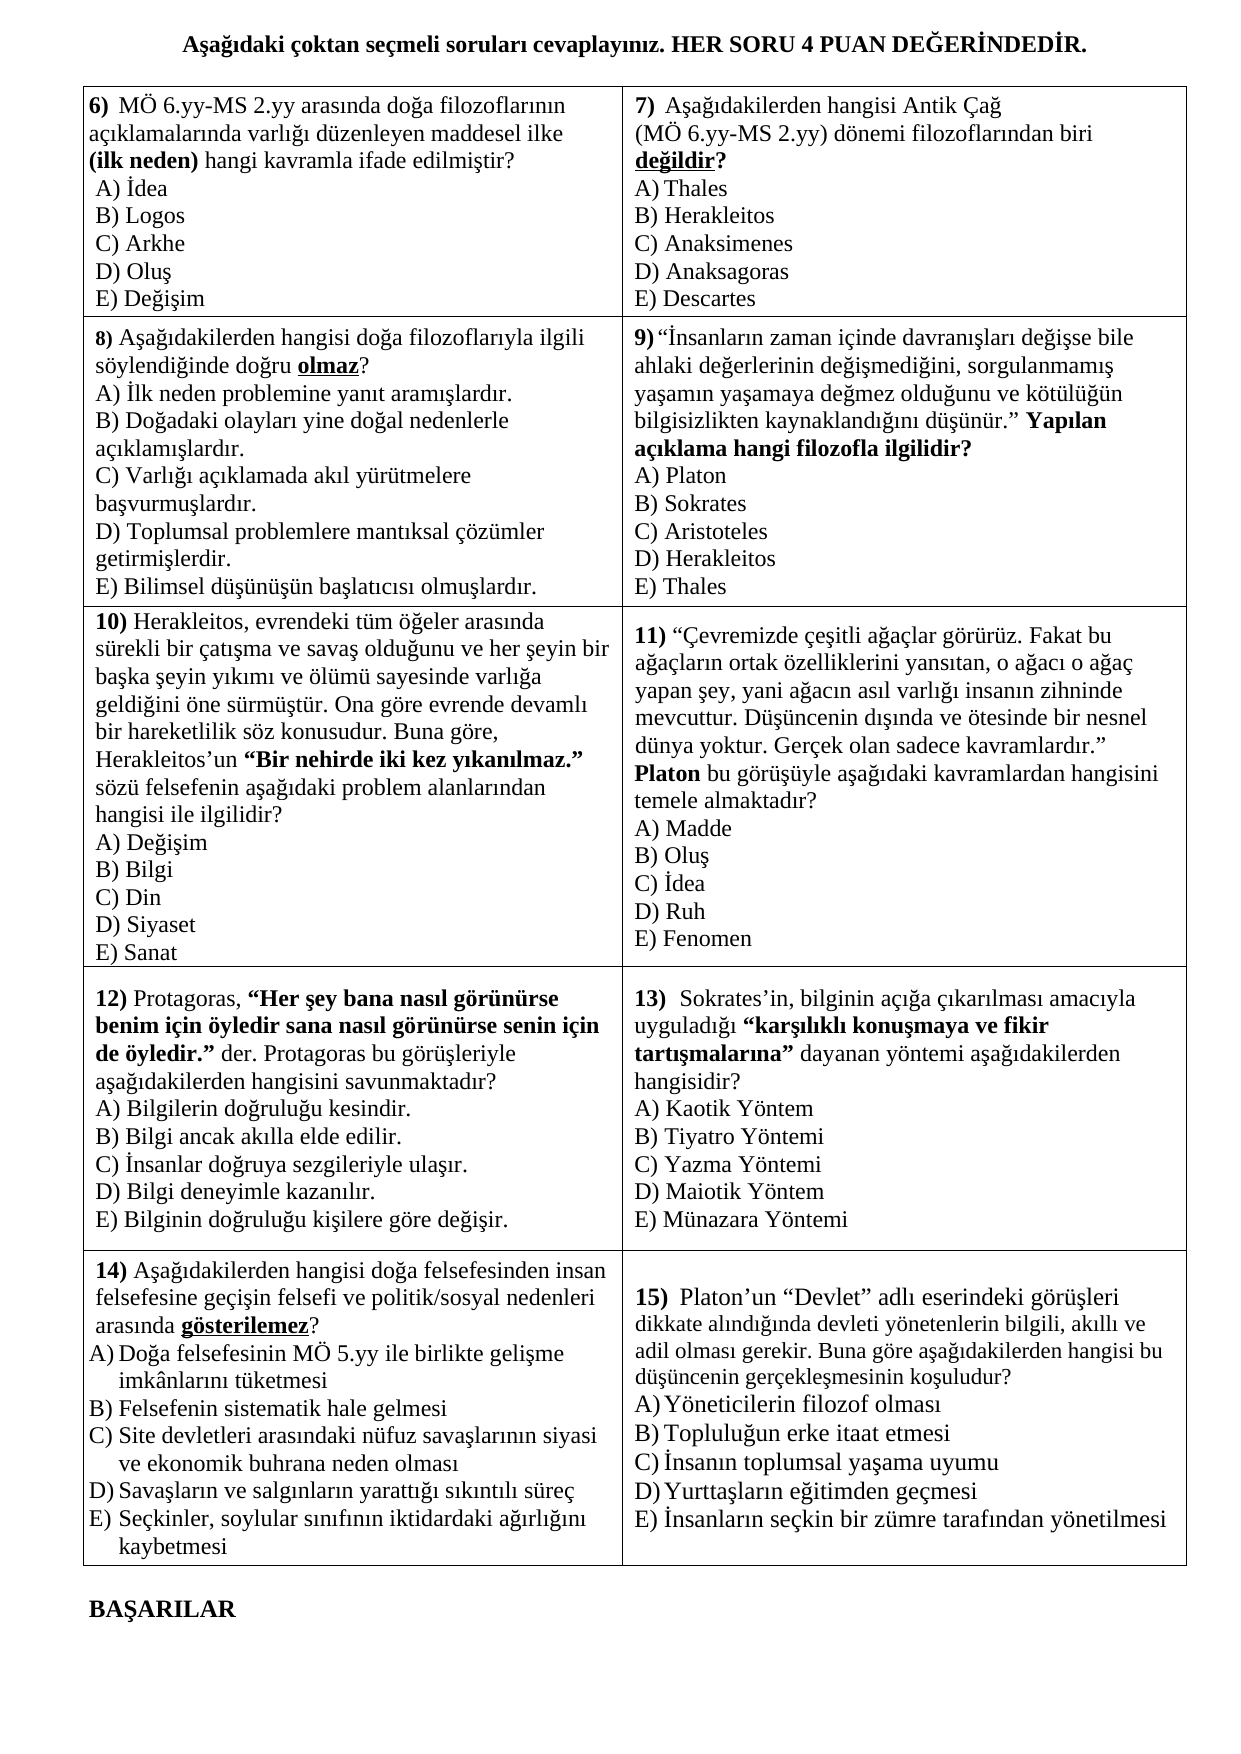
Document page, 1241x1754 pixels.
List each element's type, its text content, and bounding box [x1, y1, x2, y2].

table_header Aşağıdakilerden hangisi Antik Çağ (MÖ 6.yy-MS 2.yy) dönemi filozoflarından biri değildir? Thales B) Herakleitos C) Anaksimenes D) Anaksagoras E) Descartes [623, 87, 1186, 316]
table_cell Platon’un “Devlet” adlı eserindeki görüşleri dikkate alındığında devleti yönetenlerin bilgili, akıllı ve adil olması gerekir. Buna göre aşağıdakilerden hangisi bu düşüncenin gerçekleşmesinin koşuludur? Yöneticilerin filozof olması Topluluğun erke itaat etmesi İnsanın toplumsal yaşama uyumu Yurttaşların eğitimden geçmesi İnsanların seçkin bir zümre tarafından yönetilmesi [623, 1251, 1186, 1565]
text Aşağıdaki çoktan seçmeli soruları cevaplayınız. HER SORU 4 PUAN DEĞERİNDEDİR. [89, 29, 1181, 57]
table_header MÖ 6.yy-MS 2.yy arasında doğa filozoflarının açıklamalarında varlığı düzenleyen maddesel ilke (ilk neden) hangi kavramla ifade edilmiştir? A) İdea B) Logos C) Arkhe D) Oluş E) Değişim [84, 87, 622, 316]
table_cell Sokrates’in, bilginin açığa çıkarılması amacıyla uyguladığı “karşılıklı konuşmaya ve fikir tartışmalarına” dayanan yöntemi aşağıdakilerden hangisidir? A) Kaotik Yöntem B) Tiyatro Yöntemi C) Yazma Yöntemi D) Maiotik Yöntem E) Münazara Yöntemi [623, 967, 1186, 1249]
table_cell “İnsanların zaman içinde davranışları değişse bile ahlaki değerlerinin değişmediğini, sorgulanmamış yaşamın yaşamaya değmez olduğunu ve kötülüğün bilgisizlikten kaynaklandığını düşünür.” Yapılan açıklama hangi filozofla ilgilidir? A) Platon B) Sokrates C) Aristoteles D) Herakleitos E) Thales [623, 317, 1186, 606]
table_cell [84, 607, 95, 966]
list BAŞARILAR [89, 1594, 1181, 1623]
table_cell “Çevremizde çeşitli ağaçlar görürüz. Fakat bu ağaçların ortak özelliklerini yansıtan, o ağacı o ağaç yapan şey, yani ağacın asıl varlığı insanın zihninde mevcuttur. Düşüncenin dışında ve ötesinde bir nesnel dünya yoktur. Gerçek olan sadece kavramlardır.” Platon bu görüşüyle aşağıdaki kavramlardan hangisini temele almaktadır? A) Madde B) Oluş C) İdea D) Ruh E) Fenomen [623, 607, 1186, 966]
table_cell Aşağıdakilerden hangisi doğa filozoflarıyla ilgili söylendiğinde doğru olmaz? A) İlk neden problemine yanıt aramışlardır. B) Doğadaki olayları yine doğal nedenlerle açıklamışlardır. C) Varlığı açıklamada akıl yürütmelere başvurmuşlardır. D) Toplumsal problemlere mantıksal çözümler getirmişlerdir. E) Bilimsel düşünüşün başlatıcısı olmuşlardır. [84, 317, 622, 606]
table_cell Herakleitos, evrendeki tüm öğeler arasında sürekli bir çatışma ve savaş olduğunu ve her şeyin bir başka şeyin yıkımı ve ölümü sayesinde varlığa geldiğini öne sürmüştür. Ona göre evrende devamlı bir hareketlilik söz konusudur. Buna göre, Herakleitos’un “Bir nehirde iki kez yıkanılmaz.” sözü felsefenin aşağıdaki problem alanlarından hangisi ile ilgilidir? A) Değişim B) Bilgi C) Din D) Siyaset E) Sanat [170, 607, 622, 966]
table_cell Aşağıdakilerden hangisi doğa felsefesinden insan felsefesine geçişin felsefi ve politik/sosyal nedenleri arasında gösterilemez? Doğa felsefesinin MÖ 5.yy ile birlikte gelişme imkânlarını tüketmesi Felsefenin sistematik hale gelmesi Site devletleri arasındaki nüfuz savaşlarının siyasi ve ekonomik buhrana neden olması Savaşların ve salgınların yarattığı sıkıntılı süreç Seçkinler, soylular sınıfının iktidardaki ağırlığını kaybetmesi [84, 1251, 622, 1565]
table_cell Protagoras, “Her şey bana nasıl görünürse benim için öyledir sana nasıl görünürse senin için de öyledir.” der. Protagoras bu görüşleriyle aşağıdakilerden hangisini savunmaktadır? A) Bilgilerin doğruluğu kesindir. B) Bilgi ancak akılla elde edilir. C) İnsanlar doğruya sezgileriyle ulaşır. D) Bilgi deneyimle kazanılır. E) Bilginin doğruluğu kişilere göre değişir. [84, 967, 622, 1249]
